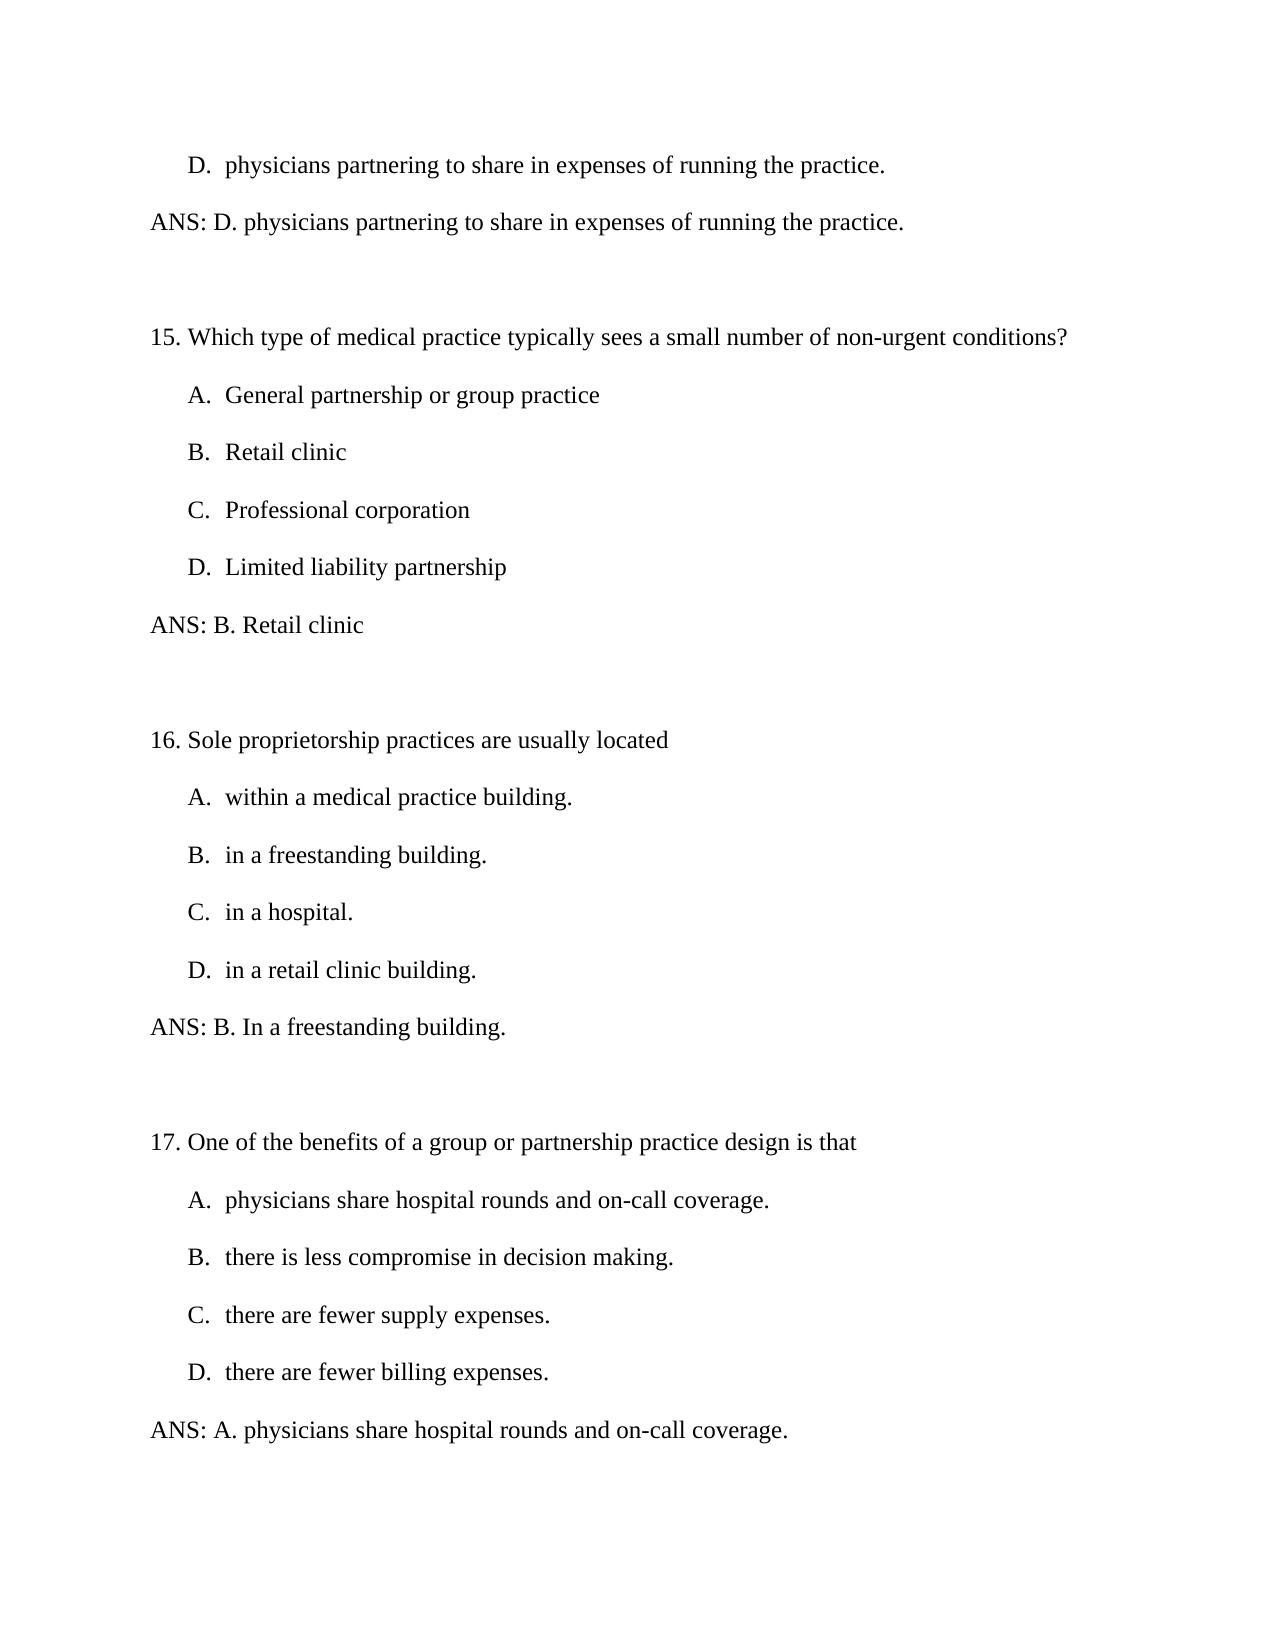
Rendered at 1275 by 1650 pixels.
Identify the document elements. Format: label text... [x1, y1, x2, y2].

text ANS: D. physicians partnering to share in expenses of running the practice. [150, 207, 1125, 236]
list within a medical practice building. [187, 782, 1125, 811]
list Limited liability partnership [187, 552, 1125, 581]
text 17. One of the benefits of a group or partnership practice design is that [150, 1127, 1125, 1156]
list in a freestanding building. [187, 840, 1125, 869]
list Professional corporation [187, 495, 1125, 524]
list Retail clinic [187, 437, 1125, 466]
text 15. Which type of medical practice typically sees a small number of non-urgent conditions? [150, 322, 1125, 351]
text ANS: B. Retail clinic [150, 610, 1125, 639]
list in a retail clinic building. [187, 955, 1125, 984]
text ANS: B. In a freestanding building. [150, 1012, 1125, 1041]
text 16. Sole proprietorship practices are usually located [150, 725, 1125, 754]
list there are fewer billing expenses. [187, 1357, 1125, 1386]
list General partnership or group practice [187, 380, 1125, 409]
list physicians partnering to share in expenses of running the practice. [187, 150, 1125, 179]
text ANS: A. physicians share hospital rounds and on-call coverage. [150, 1415, 1125, 1444]
list there are fewer supply expenses. [187, 1300, 1125, 1329]
list there is less compromise in decision making. [187, 1242, 1125, 1271]
list in a hospital. [187, 897, 1125, 926]
list physicians share hospital rounds and on-call coverage. [187, 1185, 1125, 1214]
